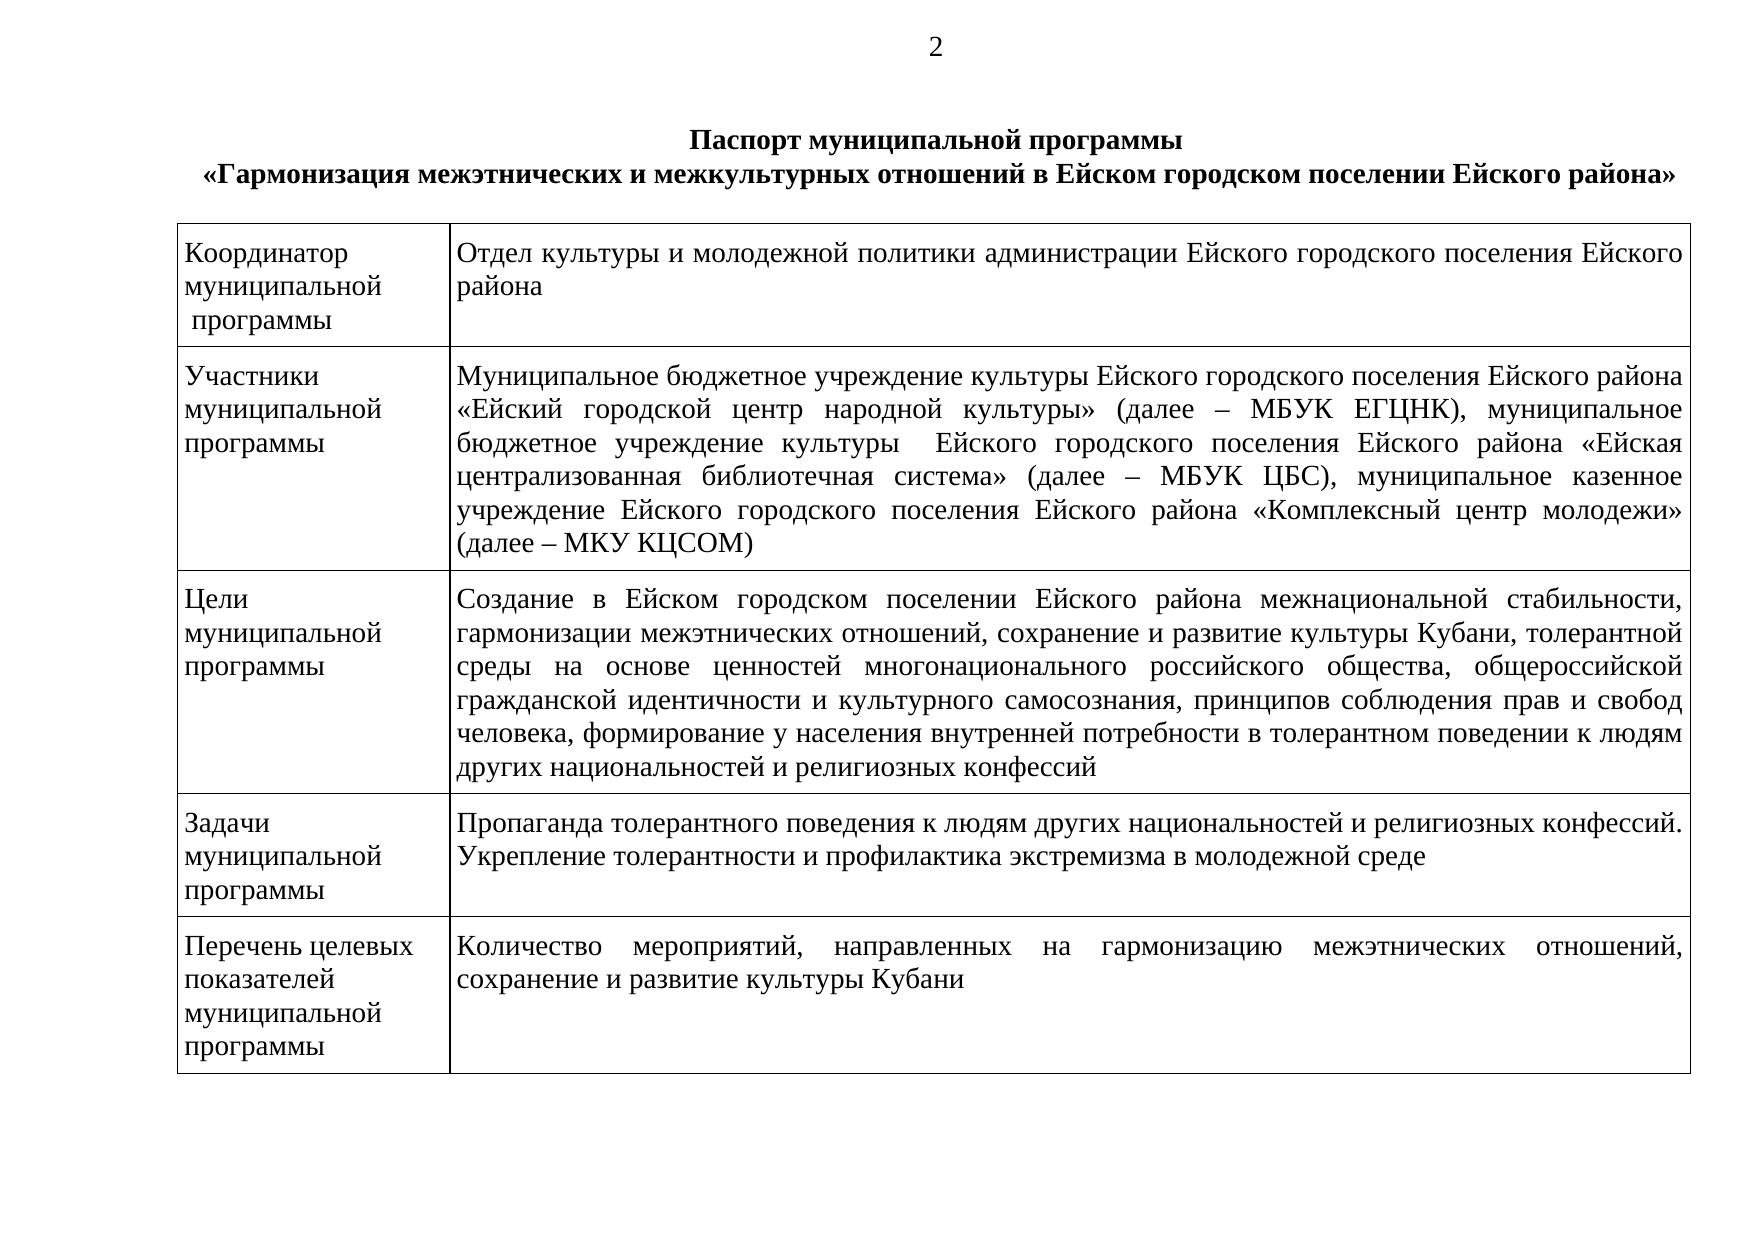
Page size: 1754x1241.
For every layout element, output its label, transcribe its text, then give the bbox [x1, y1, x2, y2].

table_cell Количество мероприятий, направленных на гармонизацию межэтнических отношений, сохранение и развитие культуры Кубани [451, 917, 1690, 1072]
table_cell Муниципальное бюджетное учреждение культуры Ейского городского поселения Ейского района «Ейский городской центр народной культуры» (далее – МБУК ЕГЦНК), муниципальное бюджетное учреждение культуры Ейского городского поселения Ейского района «Ейская централизованная библиотечная система» (далее – МБУК ЦБС), муниципальное казенное учреждение Ейского городского поселения Ейского района «Комплексный центр молодежи» (далее – МКУ КЦСОМ) [451, 347, 1690, 569]
table_cell Задачи муниципальной программы [178, 794, 449, 916]
table_cell Пропаганда толерантного поведения к людям других национальностей и религиозных конфессий. Укрепление толерантности и профилактика экстремизма в молодежной среде [451, 794, 1690, 916]
table_header Координатор муниципальной программы [178, 224, 449, 346]
text Паспорт муниципальной программы [177, 122, 1695, 156]
table_cell Цели муниципальной программы [178, 571, 449, 793]
text «Гармонизация межэтнических и межкультурных отношений в Ейском городском поселении Ейского района» [177, 156, 1695, 189]
table_cell Перечень целевых показателей муниципальной программы [178, 917, 449, 1072]
table_cell Участники муниципальной программы [178, 347, 449, 569]
table_cell Создание в Ейском городском поселении Ейского района межнациональной стабильности, гармонизации межэтнических отношений, сохранение и развитие культуры Кубани, толерантной среды на основе ценностей многонационального российского общества, общероссийской гражданской идентичности и культурного самосознания, принципов соблюдения прав и свобод человека, формирование у населения внутренней потребности в толерантном поведении к людям других национальностей и религиозных конфессий [451, 571, 1690, 793]
table_header Отдел культуры и молодежной политики администрации Ейского городского поселения Ейского района [451, 224, 1690, 346]
